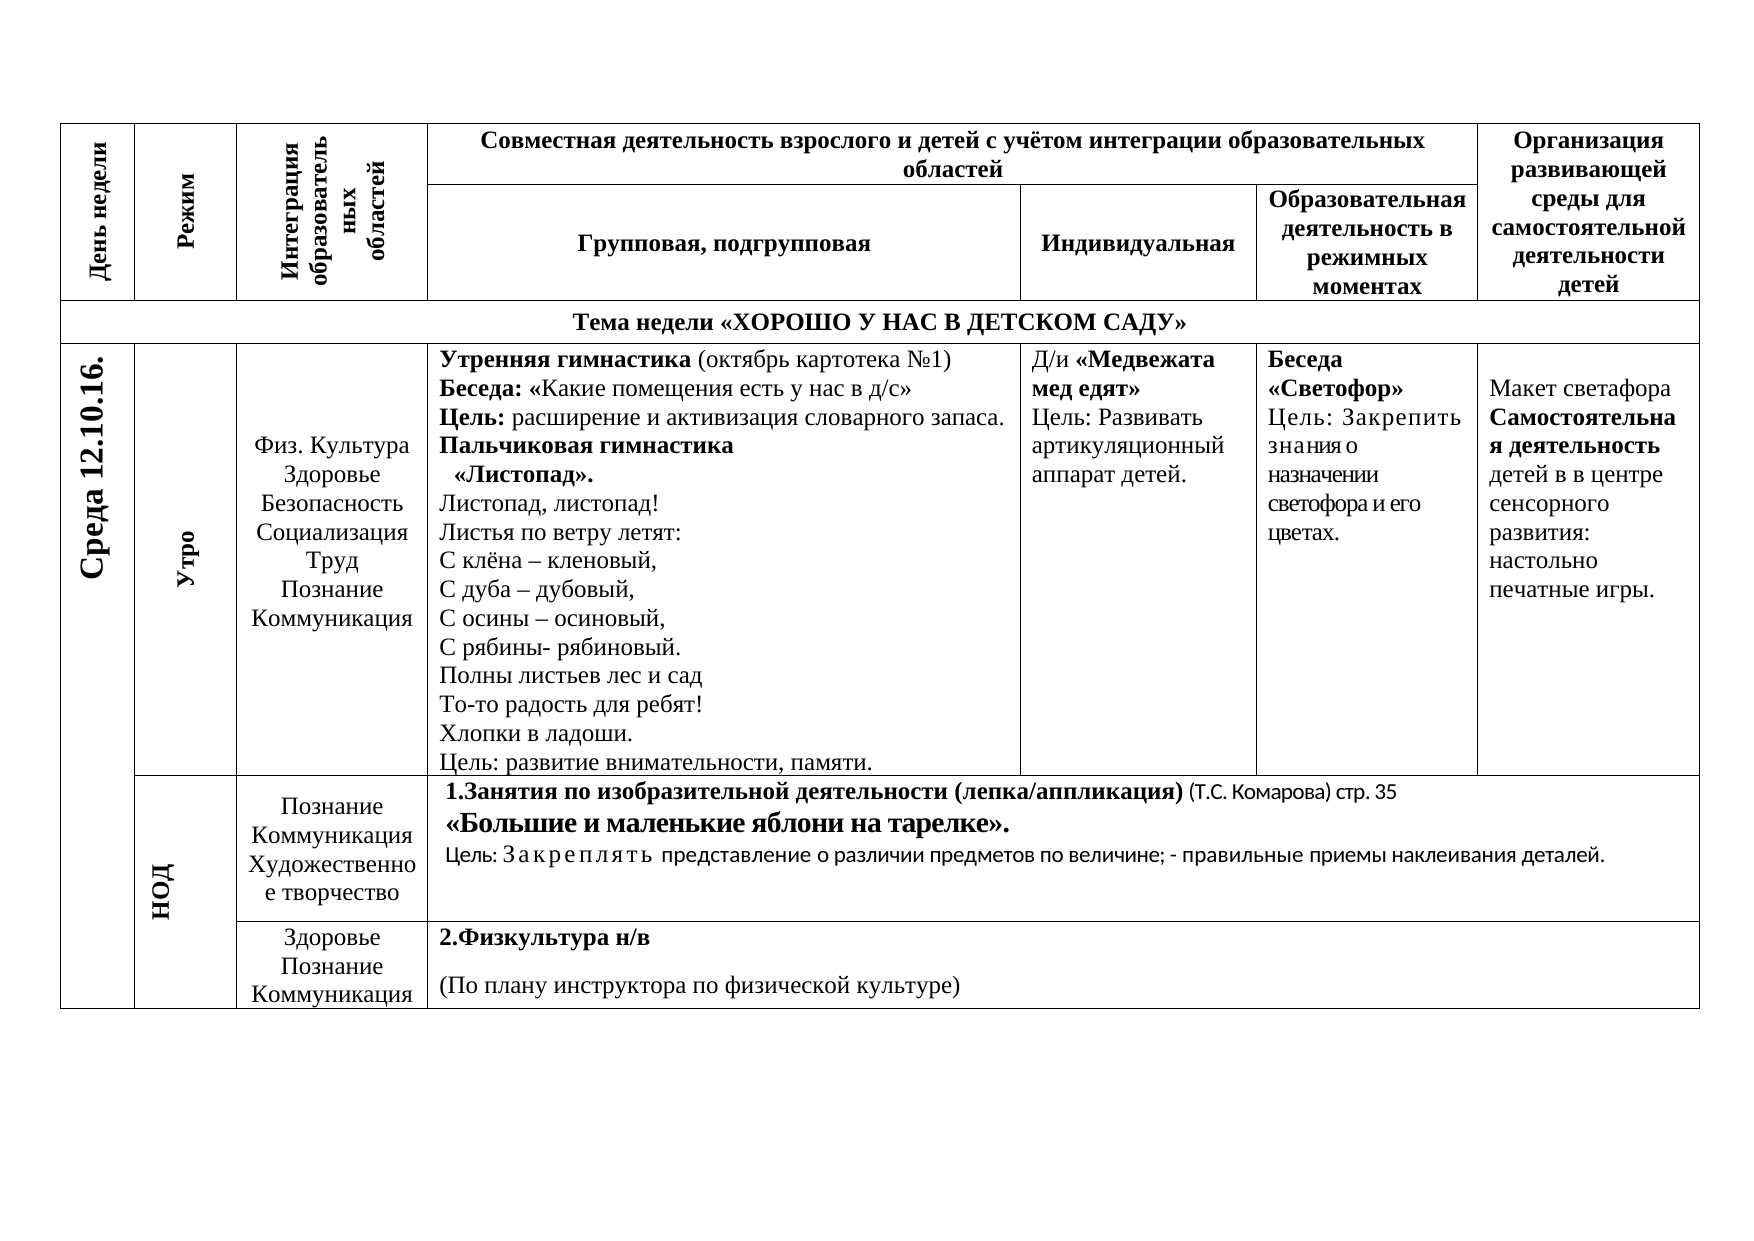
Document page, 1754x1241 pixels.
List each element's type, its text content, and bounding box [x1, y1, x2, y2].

table_cell НОД [135, 776, 236, 1008]
table_cell Физ. Культура Здоровье Безопасность Социализация Труд Познание Коммуникация [237, 344, 427, 775]
table_header Интеграция образовательных областей [237, 124, 427, 299]
table_cell 1.Занятия по изобразительной деятельности (лепка/аппликация) (Т.С. Комарова) стр. 35 «Большие и маленькие яблони на тарелке». Цель: Закреплять представление о различии предметов по величине; - правильные приемы наклеивания деталей. [428, 776, 1699, 921]
table_cell Групповая, подгрупповая [428, 185, 1020, 299]
table_cell Макет светафора Самостоятельная деятельность детей в в центре сенсорного развития: настольно печатные игры. [1478, 344, 1699, 775]
table_cell 2.Физкультура н/в (По плану инструктора по физической культуре) [428, 922, 1699, 1008]
table_header Режим [135, 124, 236, 299]
table_cell Утренняя гимнастика (октябрь картотека №1) Беседа: «Какие помещения есть у нас в д/с» Цель: расширение и активизация словарного запаса. Пальчиковая гимнастика «Листопад». Листопад, листопад! Листья по ветру летят: С клёна – кленовый, С дуба – дубовый, С осины – осиновый, С рябины- рябиновый. Полны листьев лес и сад То-то радость для ребят! Хлопки в ладоши. Цель: развитие внимательности, памяти. [428, 344, 1020, 775]
table_cell Среда 12.10.16. [61, 344, 134, 1008]
table_cell Индивидуальная [1021, 185, 1256, 299]
table_cell Д/и «Медвежата мед едят» Цель: Развивать артикуляционный аппарат детей. [1021, 344, 1256, 775]
table_header Совместная деятельность взрослого и детей с учётом интеграции образовательных областей [428, 124, 1477, 183]
table_cell Познание Коммуникация Художественное творчество [237, 776, 427, 921]
table_header День недели [61, 124, 134, 299]
table_cell Утро [135, 344, 236, 775]
table_cell Беседа «Светофор» Цель: Закрепить знания о назначении светофора и его цветах. [1257, 344, 1477, 775]
table_cell Тема недели «ХОРОШО У НАС В ДЕТСКОМ САДУ» [61, 301, 1699, 343]
table_cell Образовательная деятельность в режимных моментах [1257, 185, 1477, 299]
table_header Организация развивающей среды для самостоятельной деятельности детей [1478, 124, 1699, 299]
table_cell Здоровье Познание Коммуникация [237, 922, 427, 1008]
